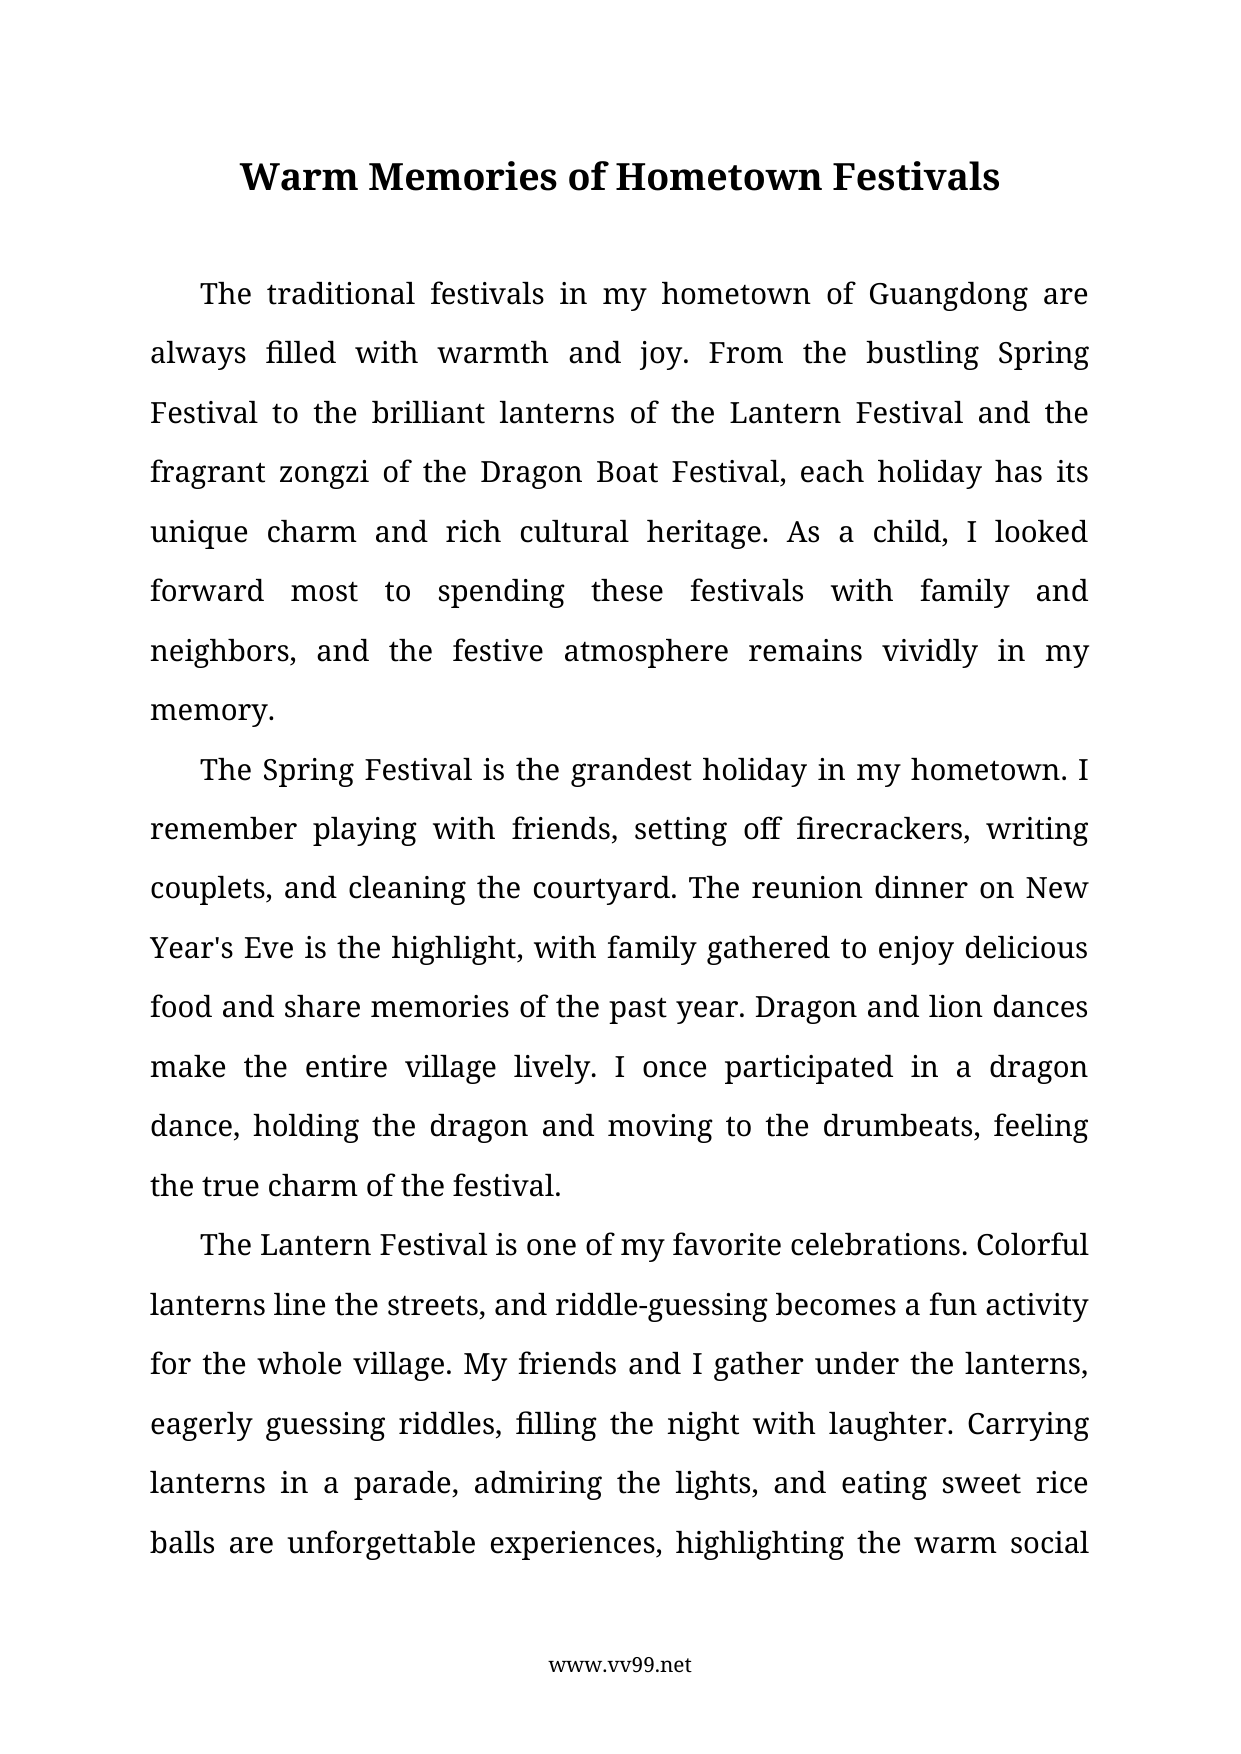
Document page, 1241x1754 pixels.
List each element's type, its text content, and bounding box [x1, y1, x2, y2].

text The traditional festivals in my hometown of Guangdong are always filled with warmth and joy. From the bustling Spring Festival to the brilliant lanterns of the Lantern Festival and the fragrant zongzi of the Dragon Boat Festival, each holiday has its unique charm and rich cultural heritage. As a child, I looked forward most to spending these festivals with family and neighbors, and the festive atmosphere remains vividly in my memory. [150, 273, 1090, 729]
subtitle Warm Memories of Hometown Festivals [150, 150, 1090, 201]
text The Spring Festival is the grandest holiday in my hometown. I remember playing with friends, setting off firecrackers, writing couplets, and cleaning the courtyard. The reunion dinner on New Year's Eve is the highlight, with family gathered to enjoy delicious food and share memories of the past year. Dragon and lion dances make the entire village lively. I once participated in a dragon dance, holding the dragon and moving to the drumbeats, feeling the true charm of the festival. [150, 749, 1090, 1205]
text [150, 1224, 1090, 1562]
